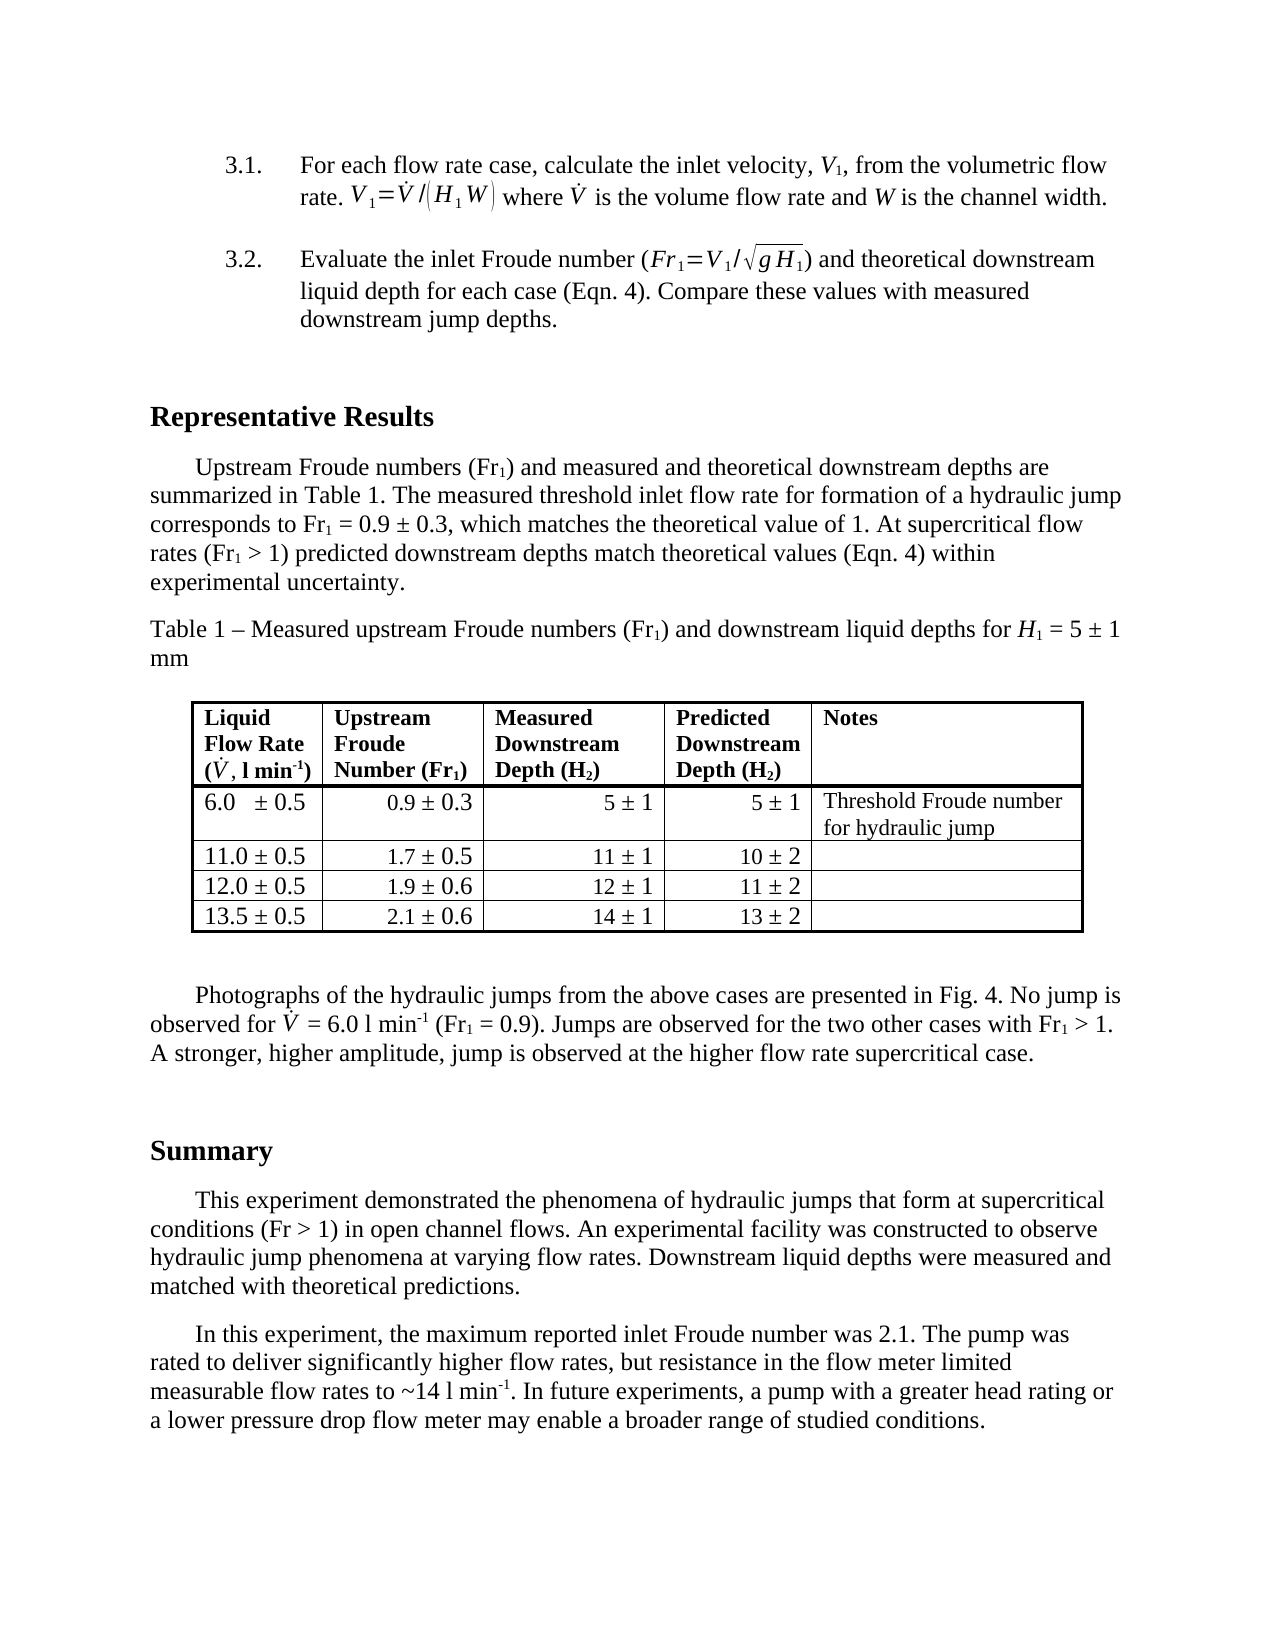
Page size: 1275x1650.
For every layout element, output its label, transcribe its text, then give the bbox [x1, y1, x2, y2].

list For each flow rate case, calculate the inlet velocity, V1, from the volumetric flow rate. where is the volume flow rate and W is the channel width. [225, 150, 1125, 213]
table_cell 1.9 ± 0.6 [323, 871, 483, 900]
table_cell 14 ± 1 [484, 901, 664, 929]
text This experiment demonstrated the phenomena of hydraulic jumps that form at supercritical conditions (Fr > 1) in open channel flows. An experimental facility was constructed to observe hydraulic jump phenomena at varying flow rates. Downstream liquid depths were measured and matched with theoretical predictions. [150, 1185, 1125, 1300]
table_cell 11.0 ± 0.5 [194, 841, 322, 870]
table_cell 13.5 ± 0.5 [194, 901, 322, 929]
table_cell 5 ± 1 [665, 788, 811, 840]
text In this experiment, the maximum reported inlet Froude number was 2.1. The pump was rated to deliver significantly higher flow rates, but resistance in the flow meter limited measurable flow rates to ~14 l min-1. In future experiments, a pump with a greater head rating or a lower pressure drop flow meter may enable a broader range of studied conditions. [150, 1319, 1125, 1434]
table_cell 12 ± 1 [484, 871, 664, 900]
table_cell 1.7 ± 0.5 [323, 841, 483, 870]
table_cell [812, 841, 1081, 870]
table_cell 6.0 ± 0.5 [194, 788, 322, 840]
table_cell 5 ± 1 [484, 788, 664, 840]
table_cell 2.1 ± 0.6 [323, 901, 483, 929]
table_cell 11 ± 1 [484, 841, 664, 870]
table_cell 0.9 ± 0.3 [323, 788, 483, 840]
subtitle Summary [150, 1133, 1125, 1166]
table_header Predicted Downstream Depth (H2) [665, 704, 811, 784]
table_header Notes [812, 704, 1081, 784]
table_cell [812, 901, 1081, 929]
table_cell [812, 871, 1081, 900]
text Table 1 – Measured upstream Froude numbers (Fr1) and downstream liquid depths for H1 = 5 ± 1 mm [150, 614, 1125, 672]
table_cell Threshold Froude number for hydraulic jump [812, 788, 1081, 840]
table_header Measured Downstream Depth (H2) [484, 704, 664, 784]
table_cell 12.0 ± 0.5 [194, 871, 322, 900]
table_cell 11 ± 2 [665, 871, 811, 900]
table_cell 13 ± 2 [665, 901, 811, 929]
table_header Upstream Froude Number (Fr1) [323, 704, 483, 784]
table_cell 10 ± 2 [665, 841, 811, 870]
text Upstream Froude numbers (Fr1) and measured and theoretical downstream depths are summarized in Table 1. The measured threshold inlet flow rate for formation of a hydraulic jump corresponds to Fr1 = 0.9 ± 0.3, which matches the theoretical value of 1. At supercritical flow rates (Fr1 > 1) predicted downstream depths match theoretical values (Eqn. 4) within experimental uncertainty. [150, 452, 1125, 596]
table_header Liquid Flow Rate (, l min-1) [194, 704, 322, 784]
subtitle Representative Results [150, 399, 1125, 433]
list Evaluate the inlet Froude number () and theoretical downstream liquid depth for each case (Eqn. 4). Compare these values with measured downstream jump depths. [225, 242, 1125, 333]
text Photographs of the hydraulic jumps from the above cases are presented in Fig. 4. No jump is observed for = 6.0 l min-1 (Fr1 = 0.9). Jumps are observed for the two other cases with Fr1 > 1. A stronger, higher amplitude, jump is observed at the higher flow rate supercritical case. [150, 980, 1125, 1066]
